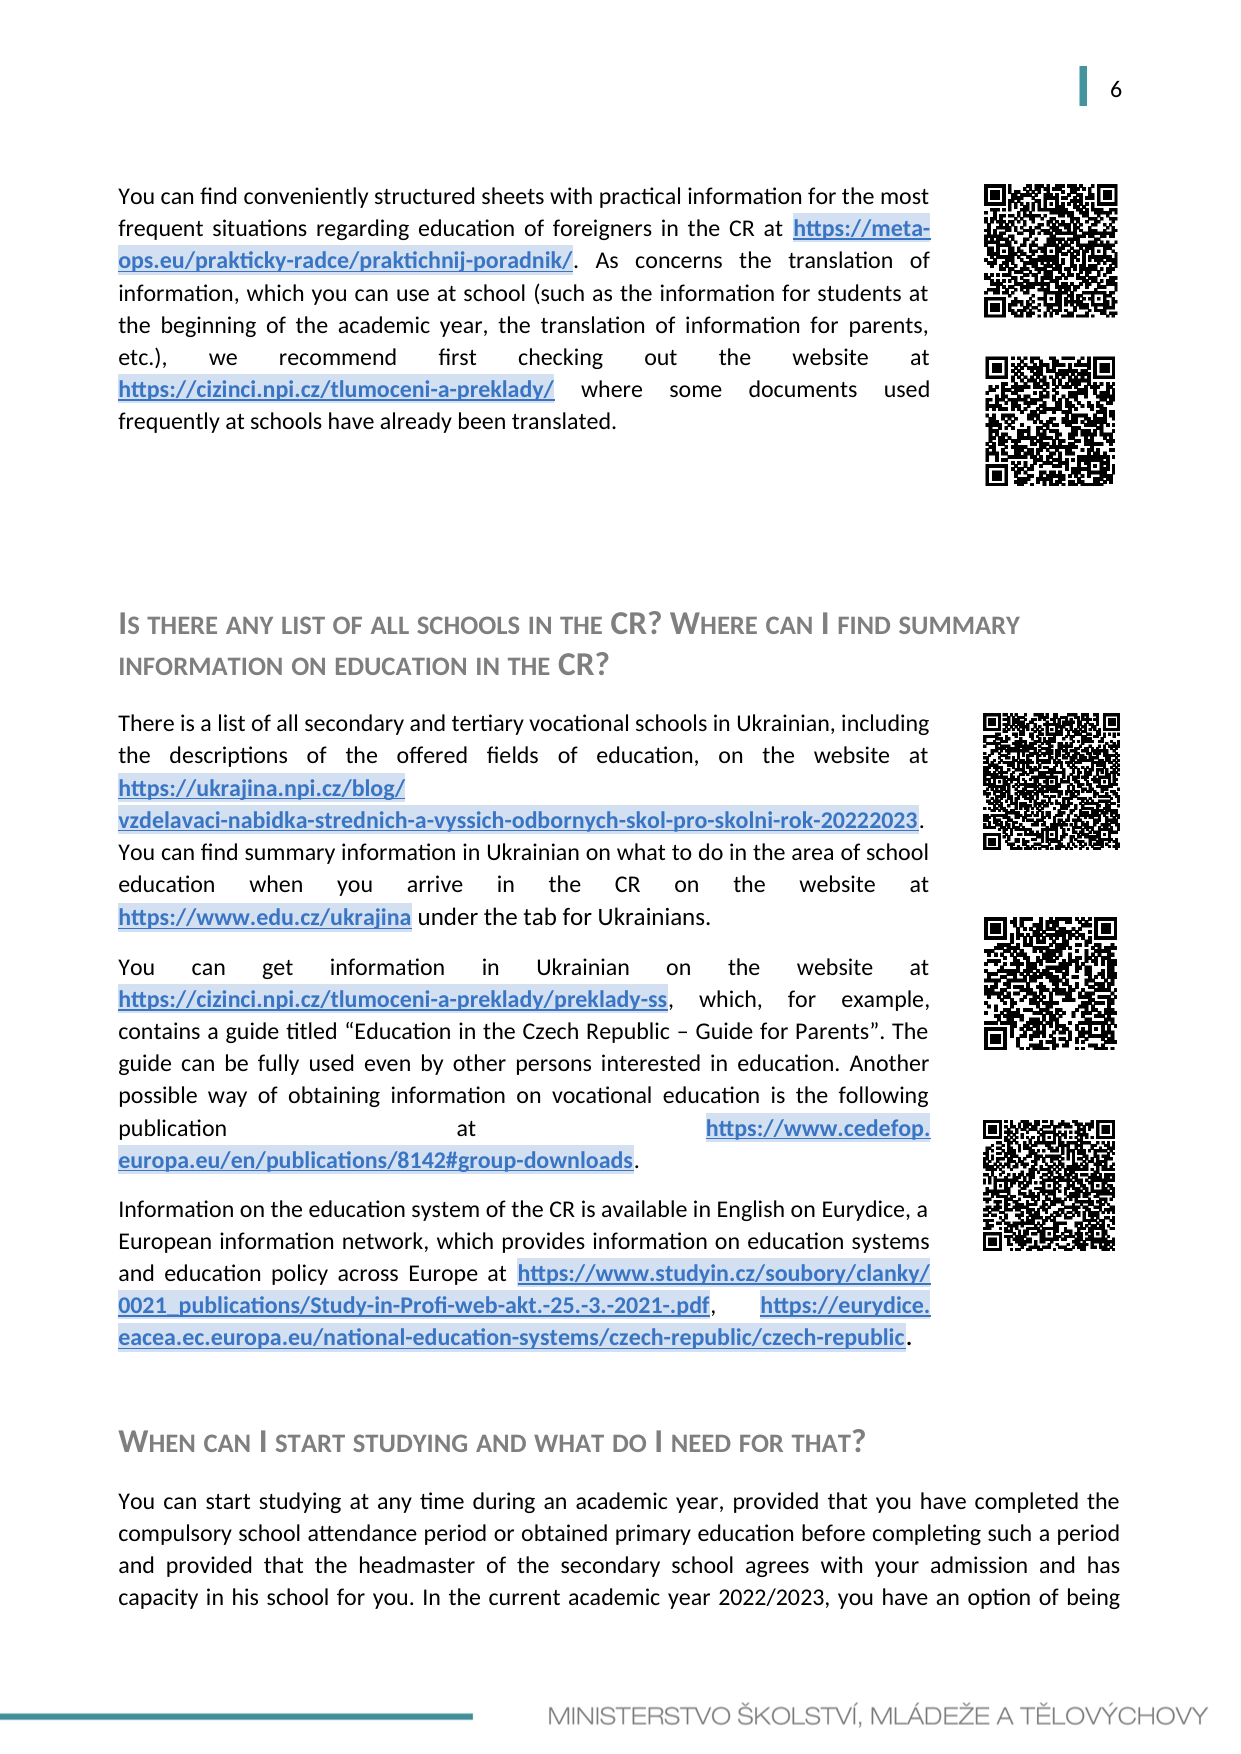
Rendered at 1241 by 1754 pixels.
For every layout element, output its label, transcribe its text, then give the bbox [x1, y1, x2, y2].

picture [0, 1671, 1240, 1753]
text You can find conveniently structured sheets with practical information for the most frequent situations regarding education of foreigners in the CR at https://meta-ops.eu/prakticky-radce/praktichnij-poradnik/. As concerns the translation of information, which you can use at school (such as the information for students at the beginning of the academic year, the translation of information for parents, etc.), we recommend first checking out the website at https://cizinci.npi.cz/tlumoceni-a-preklady/ where some documents used frequently at schools have already been translated. [118, 181, 930, 436]
text You can get information in Ukrainian on the website at https://cizinci.npi.cz/tlumoceni-a-preklady/preklady-ss, which, for example, contains a guide titled “Education in the Czech Republic – Guide for Parents”. The guide can be fully used even by other persons interested in education. Another possible way of obtaining information on vocational education is the following publication at https://www.cedefop. europa.eu/en/publications/8142#group-downloads. [118, 952, 930, 1174]
text There is a list of all secondary and tertiary vocational schools in Ukrainian, including the descriptions of the offered fields of education, on the website at https://ukrajina.npi.cz/blog/ vzdelavaci-nabidka-strednich-a-vyssich-odbornych-skol-pro-skolni-rok-20222023. You can find summary information in Ukrainian on what to do in the area of school education when you arrive in the CR on the website at https://www.edu.cz/ukrajina under the tab for Ukrainians. [118, 708, 930, 932]
text Information on the education system of the CR is available in English on Eurydice, a European information network, which provides information on education systems and education policy across Europe at https://www.studyin.cz/soubory/clanky/ 0021_publications/Study-in-Profi-web-akt.-25.-3.-2021-.pdf, https://eurydice. eacea.ec.europa.eu/national-education-systems/czech-republic/czech-republic. [118, 1194, 930, 1352]
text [118, 1486, 1122, 1612]
picture [981, 913, 1121, 1053]
picture [977, 1114, 1120, 1256]
picture [982, 181, 1118, 319]
picture [982, 352, 1118, 488]
subtitle Is there any list of all schools in the CR? Where can I find summary information on education in the CR? [118, 602, 1122, 683]
picture [980, 710, 1123, 853]
picture [1065, 66, 1148, 123]
subtitle When can I start studying and what do I need for that? [118, 1420, 1122, 1461]
